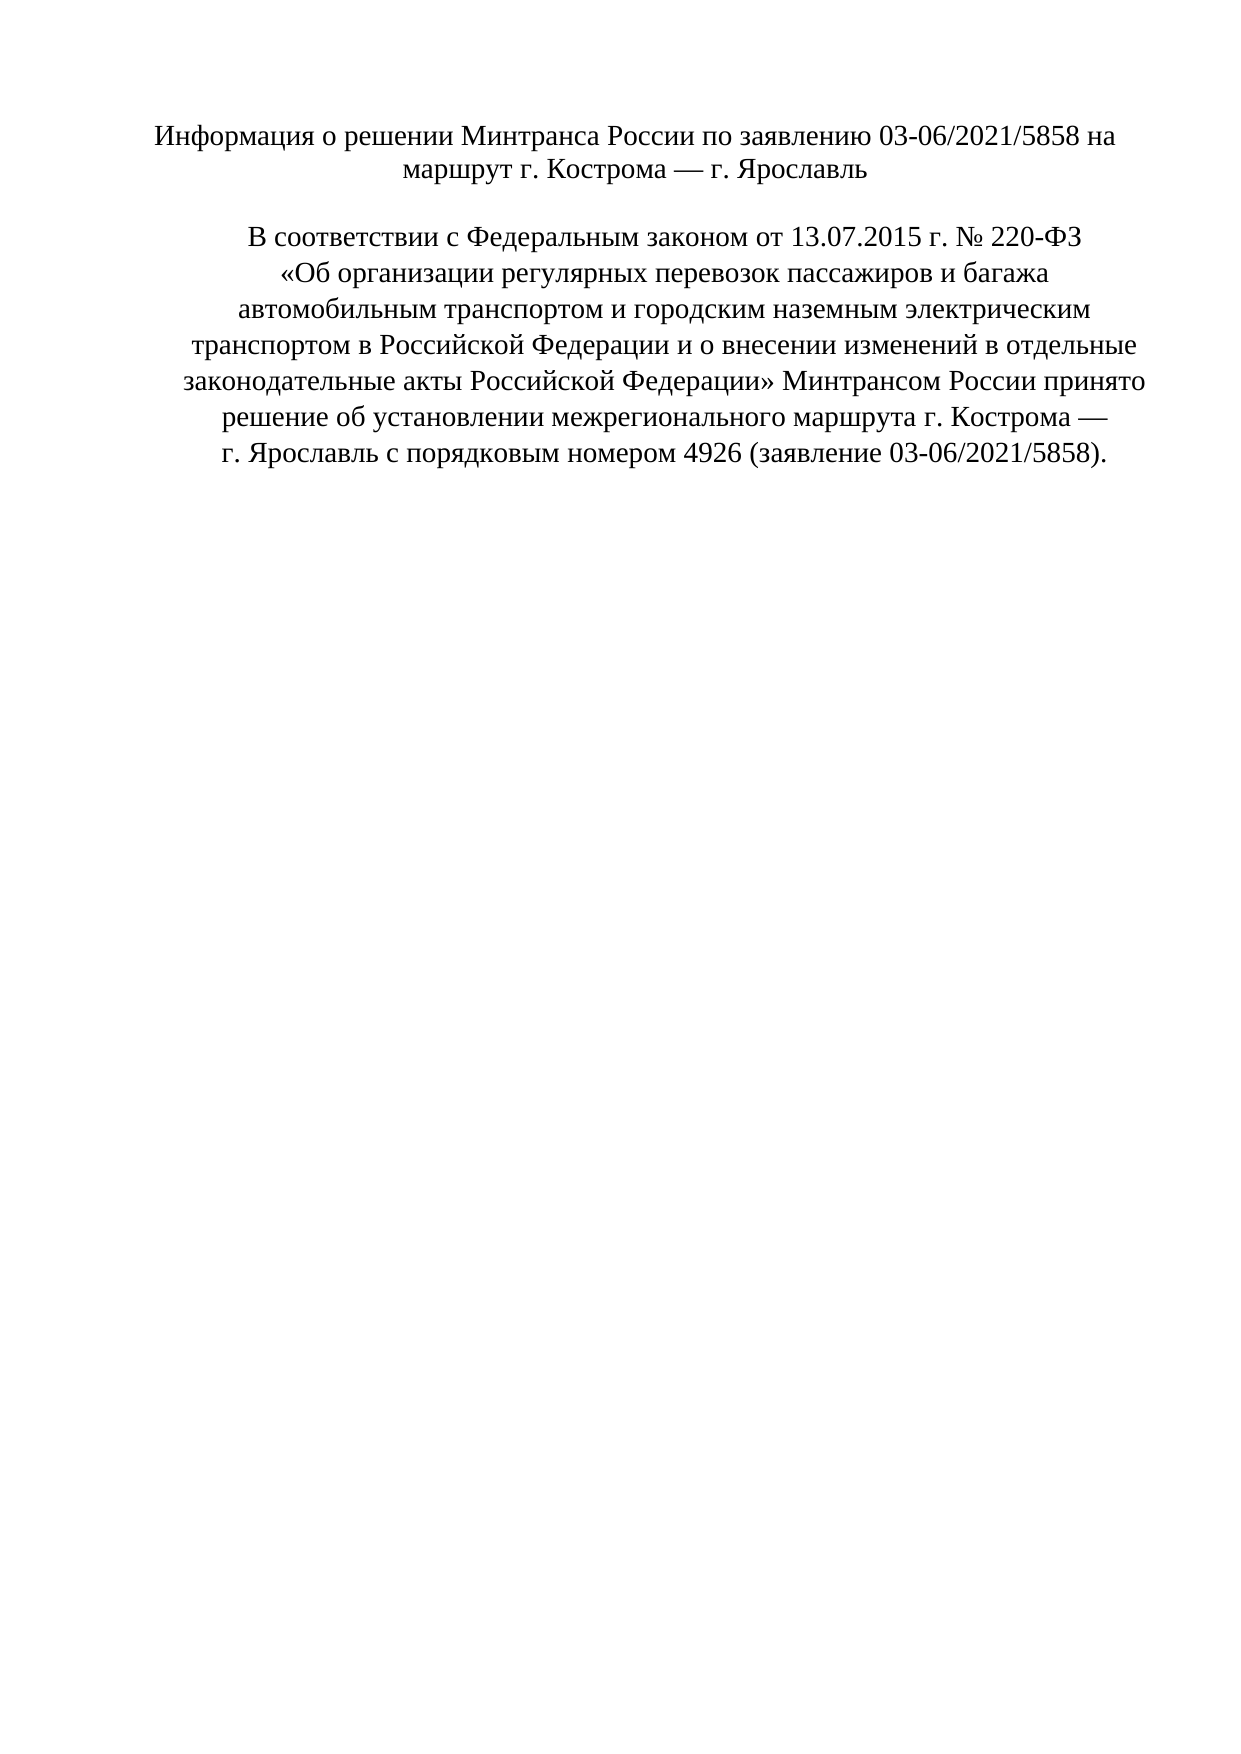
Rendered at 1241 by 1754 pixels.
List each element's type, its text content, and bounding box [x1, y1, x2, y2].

text Информация о решении Минтранса России по заявлению 03-06/2021/5858 на маршрут г. Кострома — г. Ярославль [118, 118, 1152, 185]
text В соответствии с Федеральным законом от 13.07.2015 г. № 220-ФЗ «Об организации регулярных перевозок пассажиров и багажа автомобильным транспортом и городским наземным электрическим транспортом в Российской Федерации и о внесении изменений в отдельные законодательные акты Российской Федерации» Минтрансом России принято решение об установлении межрегионального маршрута г. Кострома — г. Ярославль с порядковым номером 4926 (заявление 03-06/2021/5858). [177, 219, 1152, 469]
